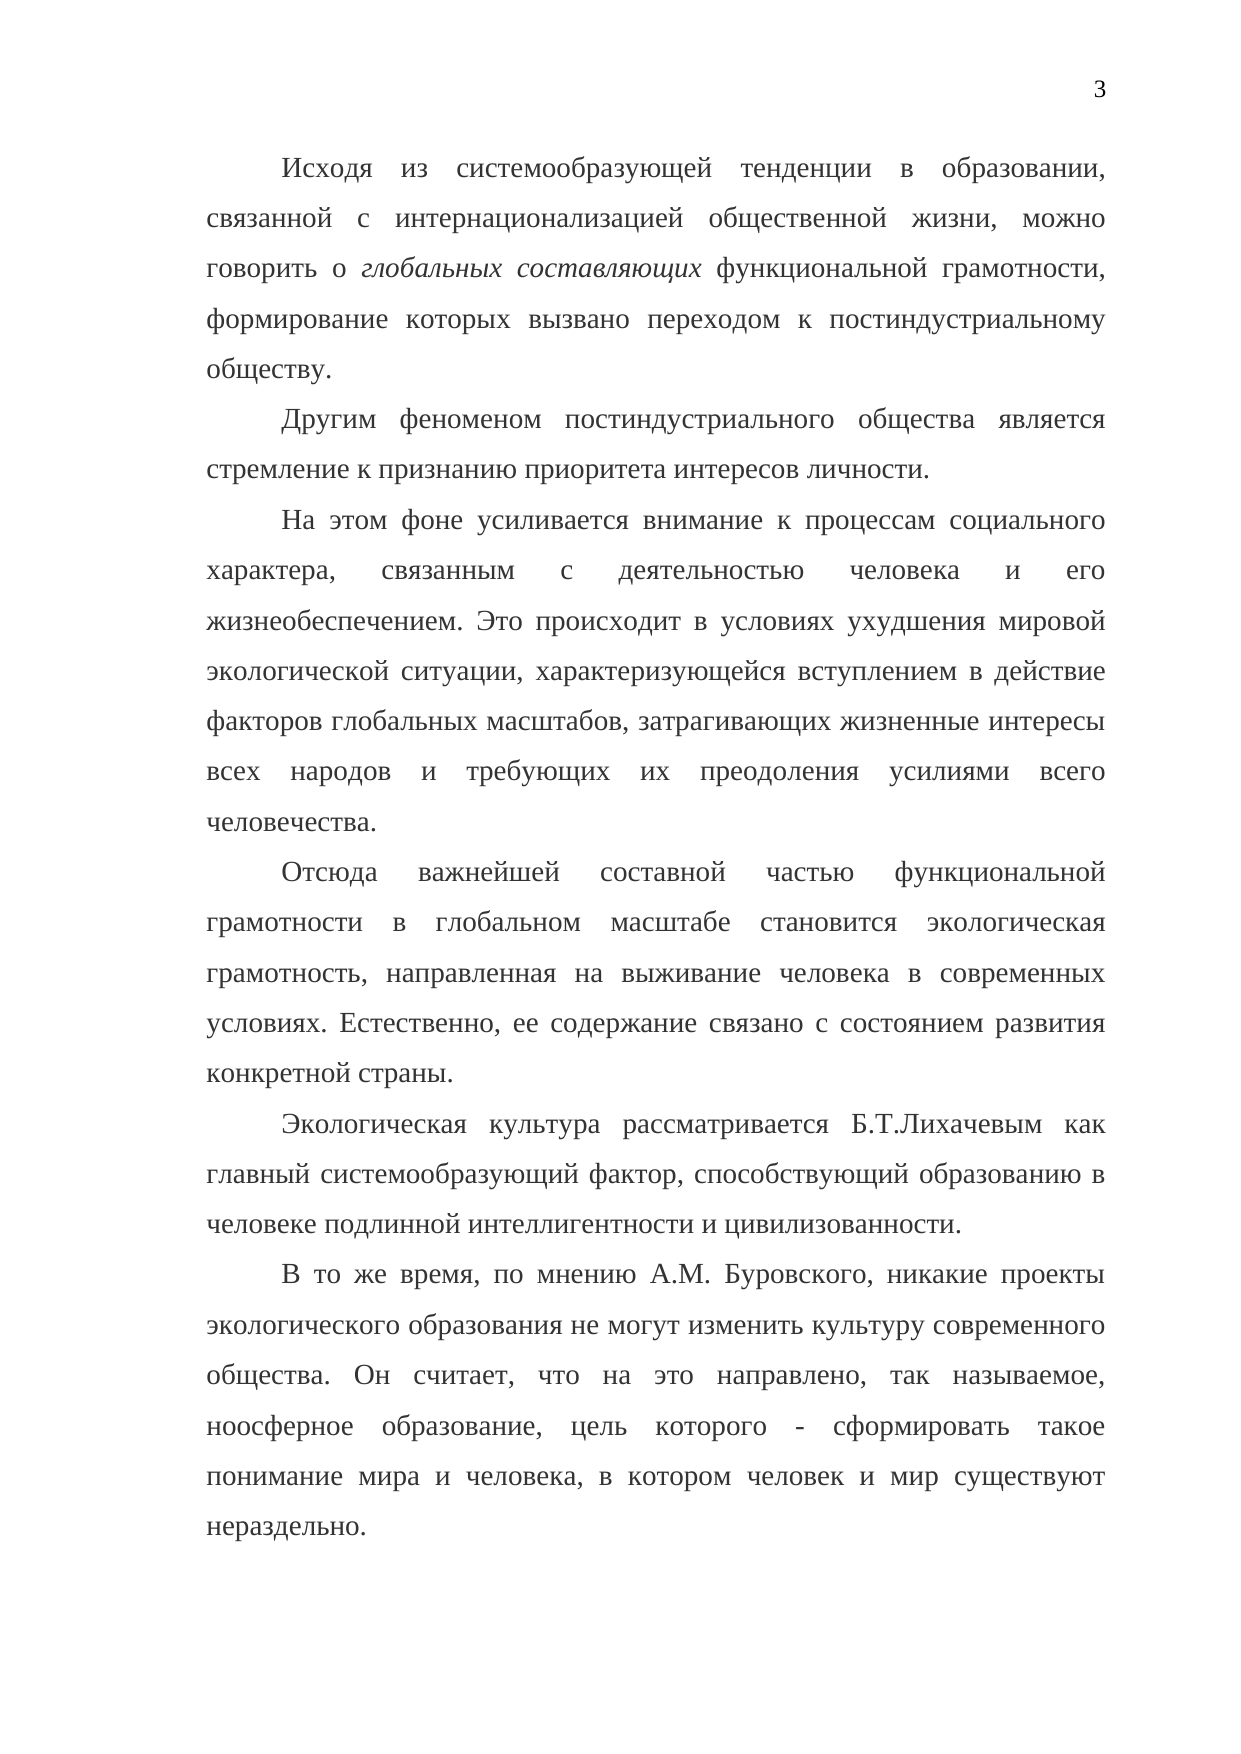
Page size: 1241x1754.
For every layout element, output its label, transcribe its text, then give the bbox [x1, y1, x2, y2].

text Исходя из системообразующей тенденции в образовании, связанной с интернационализацией общественной жизни, можно говорить о глобальных составляющих функциональной грамотности, формирование которых вызвано переходом к постиндустриальному обществу. [206, 150, 1106, 384]
text Другим феноменом постиндустриального общества является стремление к признанию приоритета интересов личности. [206, 401, 1106, 485]
text На этом фоне усиливается внимание к процессам социального характера, связанным с деятельностью человека и его жизнеобеспечением. Это происходит в условиях ухудшения мировой экологической ситуации, характеризующейся вступлением в действие факторов глобальных масштабов, затрагивающих жизненные интересы всех народов и требующих их преодоления усилиями всего человечества. [206, 502, 1106, 837]
text Экологическая культура рассматривается Б.Т.Лихачевым как главный системообразующий фактор, способствующий образованию в человеке подлинной интеллигентности и цивилизованности. [206, 1106, 1106, 1240]
text Отсюда важнейшей составной частью функциональной грамотности в глобальном масштабе становится экологическая грамотность, направленная на выживание человека в современных условиях. Естественно, ее содержание связано с состоянием развития конкретной страны. [206, 854, 1106, 1089]
text В то же время, по мнению А.М. Буровского, никакие проекты экологического образования не могут изменить культуру современного общества. Он считает, что на это направлено, так называемое, ноосферное образование, цель которого - сформировать такое понимание мира и человека, в котором человек и мир существуют нераздельно. [206, 1257, 1106, 1542]
